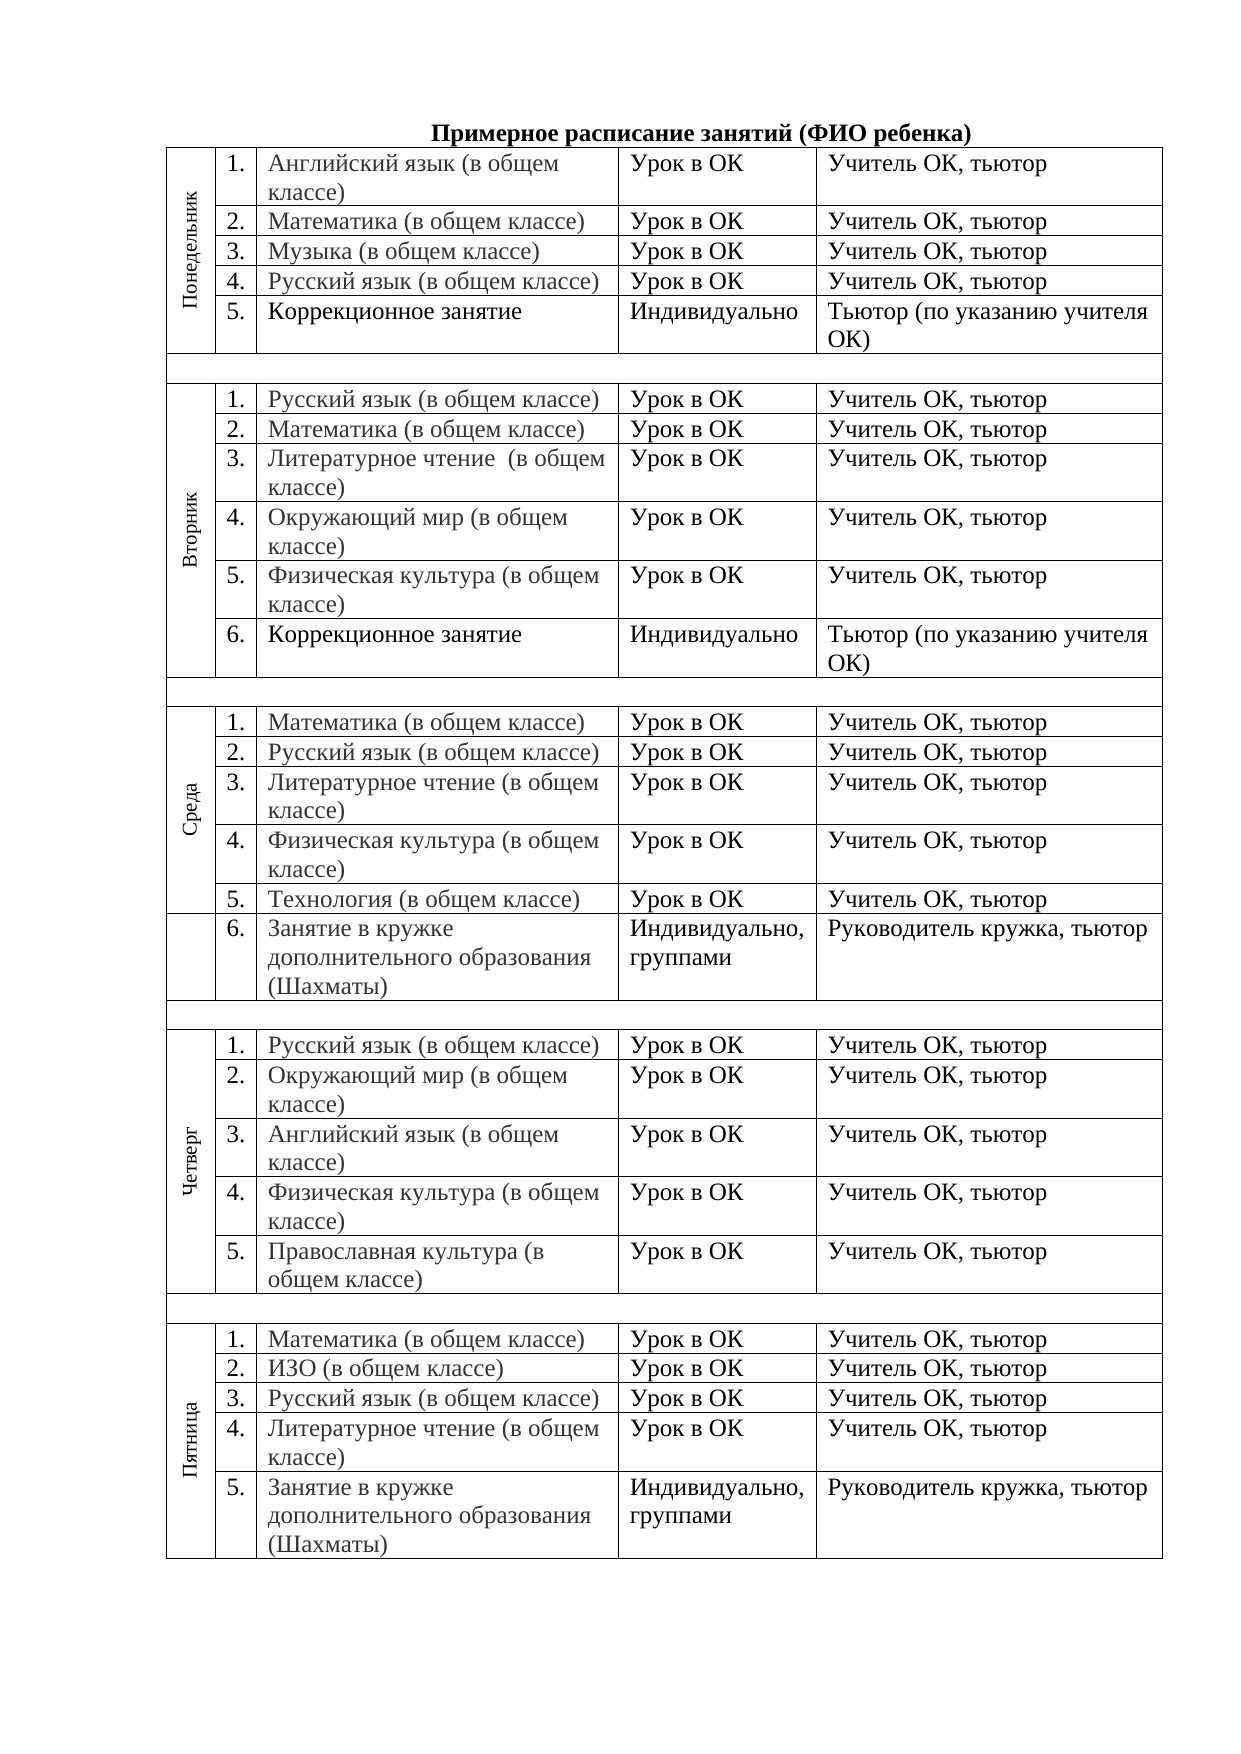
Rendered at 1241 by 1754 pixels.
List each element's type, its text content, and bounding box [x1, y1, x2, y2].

table_cell Музыка (в общем классе) [257, 236, 618, 265]
table_cell Учитель ОК, тьютор [817, 266, 1162, 295]
table_cell Коррекционное занятие [257, 619, 618, 677]
table_cell Индивидуально [619, 296, 816, 353]
table_cell 4. [216, 1177, 256, 1235]
table_cell Занятие в кружке дополнительного образования (Шахматы) [257, 914, 618, 1000]
table_header Урок в ОК [619, 148, 816, 205]
table_cell Русский язык (в общем классе) [257, 266, 618, 295]
table_cell 6. [216, 619, 256, 677]
table_cell Учитель ОК, тьютор [817, 206, 1162, 235]
table_cell Учитель ОК, тьютор [817, 384, 1162, 413]
table_cell Учитель ОК, тьютор [817, 737, 1162, 766]
table_cell Православная культура (в общем классе) [257, 1236, 618, 1293]
table_cell 3. [216, 767, 256, 824]
table_cell Тьютор (по указанию учителя ОК) [817, 296, 1162, 353]
table_cell ИЗО (в общем классе) [257, 1354, 618, 1382]
table_cell Учитель ОК, тьютор [817, 414, 1162, 442]
table_cell 5. [216, 296, 256, 353]
table_cell Урок в ОК [619, 1383, 816, 1412]
table_cell 5. [216, 561, 256, 618]
table_cell Урок в ОК [619, 502, 816, 559]
table_cell 2. [216, 1354, 256, 1382]
table_cell Урок в ОК [619, 414, 816, 442]
table_cell Урок в ОК [619, 737, 816, 766]
table_cell Английский язык (в общем классе) [257, 1119, 618, 1176]
table_cell Руководитель кружка, тьютор [817, 1472, 1162, 1558]
table_cell 4. [216, 825, 256, 883]
table_cell Урок в ОК [619, 561, 816, 618]
table_header Понедельник [167, 148, 215, 353]
table_cell Учитель ОК, тьютор [817, 707, 1162, 736]
table_cell Учитель ОК, тьютор [817, 1413, 1162, 1471]
table_cell Русский язык (в общем классе) [257, 737, 618, 766]
table_cell 3. [216, 1119, 256, 1176]
table_cell Коррекционное занятие [257, 296, 618, 353]
table_cell Урок в ОК [619, 206, 816, 235]
table_cell 1. [216, 707, 256, 736]
table_cell Индивидуально [619, 619, 816, 677]
table_cell Урок в ОК [619, 1060, 816, 1118]
table_cell Четверг [167, 1030, 215, 1293]
table_cell Учитель ОК, тьютор [817, 825, 1162, 883]
table_cell Математика (в общем классе) [257, 206, 618, 235]
table_cell 3. [216, 236, 256, 265]
table_cell Урок в ОК [619, 1324, 816, 1352]
table_cell Русский язык (в общем классе) [257, 384, 618, 413]
table_cell Урок в ОК [619, 266, 816, 295]
table_cell Среда [167, 707, 215, 912]
table_cell 4. [216, 1413, 256, 1471]
table_cell Пятница [167, 1324, 215, 1558]
table_cell Индивидуально, группами [619, 914, 816, 1000]
table_cell 2. [216, 737, 256, 766]
table_cell [167, 1294, 1162, 1323]
table_cell 5. [216, 1472, 256, 1558]
table_cell Урок в ОК [619, 1354, 816, 1382]
table_cell Физическая культура (в общем классе) [257, 561, 618, 618]
table_cell Учитель ОК, тьютор [817, 884, 1162, 912]
table_cell Учитель ОК, тьютор [817, 1383, 1162, 1412]
table_cell 4. [216, 502, 256, 559]
table_cell 6. [216, 914, 256, 1000]
table_cell 1. [216, 1324, 256, 1352]
table_cell Математика (в общем классе) [257, 707, 618, 736]
table_cell Урок в ОК [619, 1236, 816, 1293]
table_cell Вторник [167, 384, 215, 677]
list Примерное расписание занятий (ФИО ребенка) [177, 118, 1152, 147]
table_cell Литературное чтение (в общем классе) [257, 767, 618, 824]
table_cell Урок в ОК [619, 1177, 816, 1235]
table_cell Урок в ОК [619, 707, 816, 736]
table_cell Учитель ОК, тьютор [817, 444, 1162, 501]
table_cell Учитель ОК, тьютор [817, 502, 1162, 559]
table_cell Урок в ОК [619, 236, 816, 265]
table_cell Учитель ОК, тьютор [817, 236, 1162, 265]
table_cell 5. [216, 884, 256, 912]
table_cell Индивидуально, группами [619, 1472, 816, 1558]
table_header Учитель ОК, тьютор [817, 148, 1162, 205]
table_cell Учитель ОК, тьютор [817, 1119, 1162, 1176]
table_cell Урок в ОК [619, 767, 816, 824]
table_cell Технология (в общем классе) [257, 884, 618, 912]
table_cell 2. [216, 206, 256, 235]
table_cell [167, 914, 215, 1000]
table_cell Учитель ОК, тьютор [817, 1324, 1162, 1352]
table_cell Урок в ОК [619, 884, 816, 912]
table_cell 5. [216, 1236, 256, 1293]
table_cell Математика (в общем классе) [257, 414, 618, 442]
table_cell Математика (в общем классе) [257, 1324, 618, 1352]
table_cell Учитель ОК, тьютор [817, 1030, 1162, 1059]
table_cell Урок в ОК [619, 1413, 816, 1471]
table_cell Русский язык (в общем классе) [257, 1030, 618, 1059]
table_cell [167, 678, 1162, 706]
table_cell Учитель ОК, тьютор [817, 767, 1162, 824]
table_cell 2. [216, 414, 256, 442]
table_cell Занятие в кружке дополнительного образования (Шахматы) [257, 1472, 618, 1558]
table_cell 1. [216, 1030, 256, 1059]
table_cell Физическая культура (в общем классе) [257, 1177, 618, 1235]
table_cell Урок в ОК [619, 384, 816, 413]
table_cell Учитель ОК, тьютор [817, 1060, 1162, 1118]
table_cell Урок в ОК [619, 1030, 816, 1059]
table_cell Учитель ОК, тьютор [817, 1177, 1162, 1235]
table_cell Физическая культура (в общем классе) [257, 825, 618, 883]
table_cell Урок в ОК [619, 444, 816, 501]
table_cell 4. [216, 266, 256, 295]
table_cell Тьютор (по указанию учителя ОК) [817, 619, 1162, 677]
table_cell [167, 1001, 1162, 1029]
table_cell Руководитель кружка, тьютор [817, 914, 1162, 1000]
table_cell 3. [216, 444, 256, 501]
table_cell 3. [216, 1383, 256, 1412]
table_cell Учитель ОК, тьютор [817, 1354, 1162, 1382]
table_cell 1. [216, 384, 256, 413]
table_cell Учитель ОК, тьютор [817, 561, 1162, 618]
table_header Английский язык (в общем классе) [257, 148, 618, 205]
table_cell Литературное чтение (в общем классе) [257, 1413, 618, 1471]
table_cell 2. [216, 1060, 256, 1118]
table_cell Окружающий мир (в общем классе) [257, 502, 618, 559]
table_cell Урок в ОК [619, 825, 816, 883]
table_cell Русский язык (в общем классе) [257, 1383, 618, 1412]
table_header 1. [216, 148, 256, 205]
table_cell Литературное чтение (в общем классе) [257, 444, 618, 501]
table_cell Учитель ОК, тьютор [817, 1236, 1162, 1293]
table_cell Урок в ОК [619, 1119, 816, 1176]
table_cell [167, 354, 1162, 383]
table_cell Окружающий мир (в общем классе) [257, 1060, 618, 1118]
